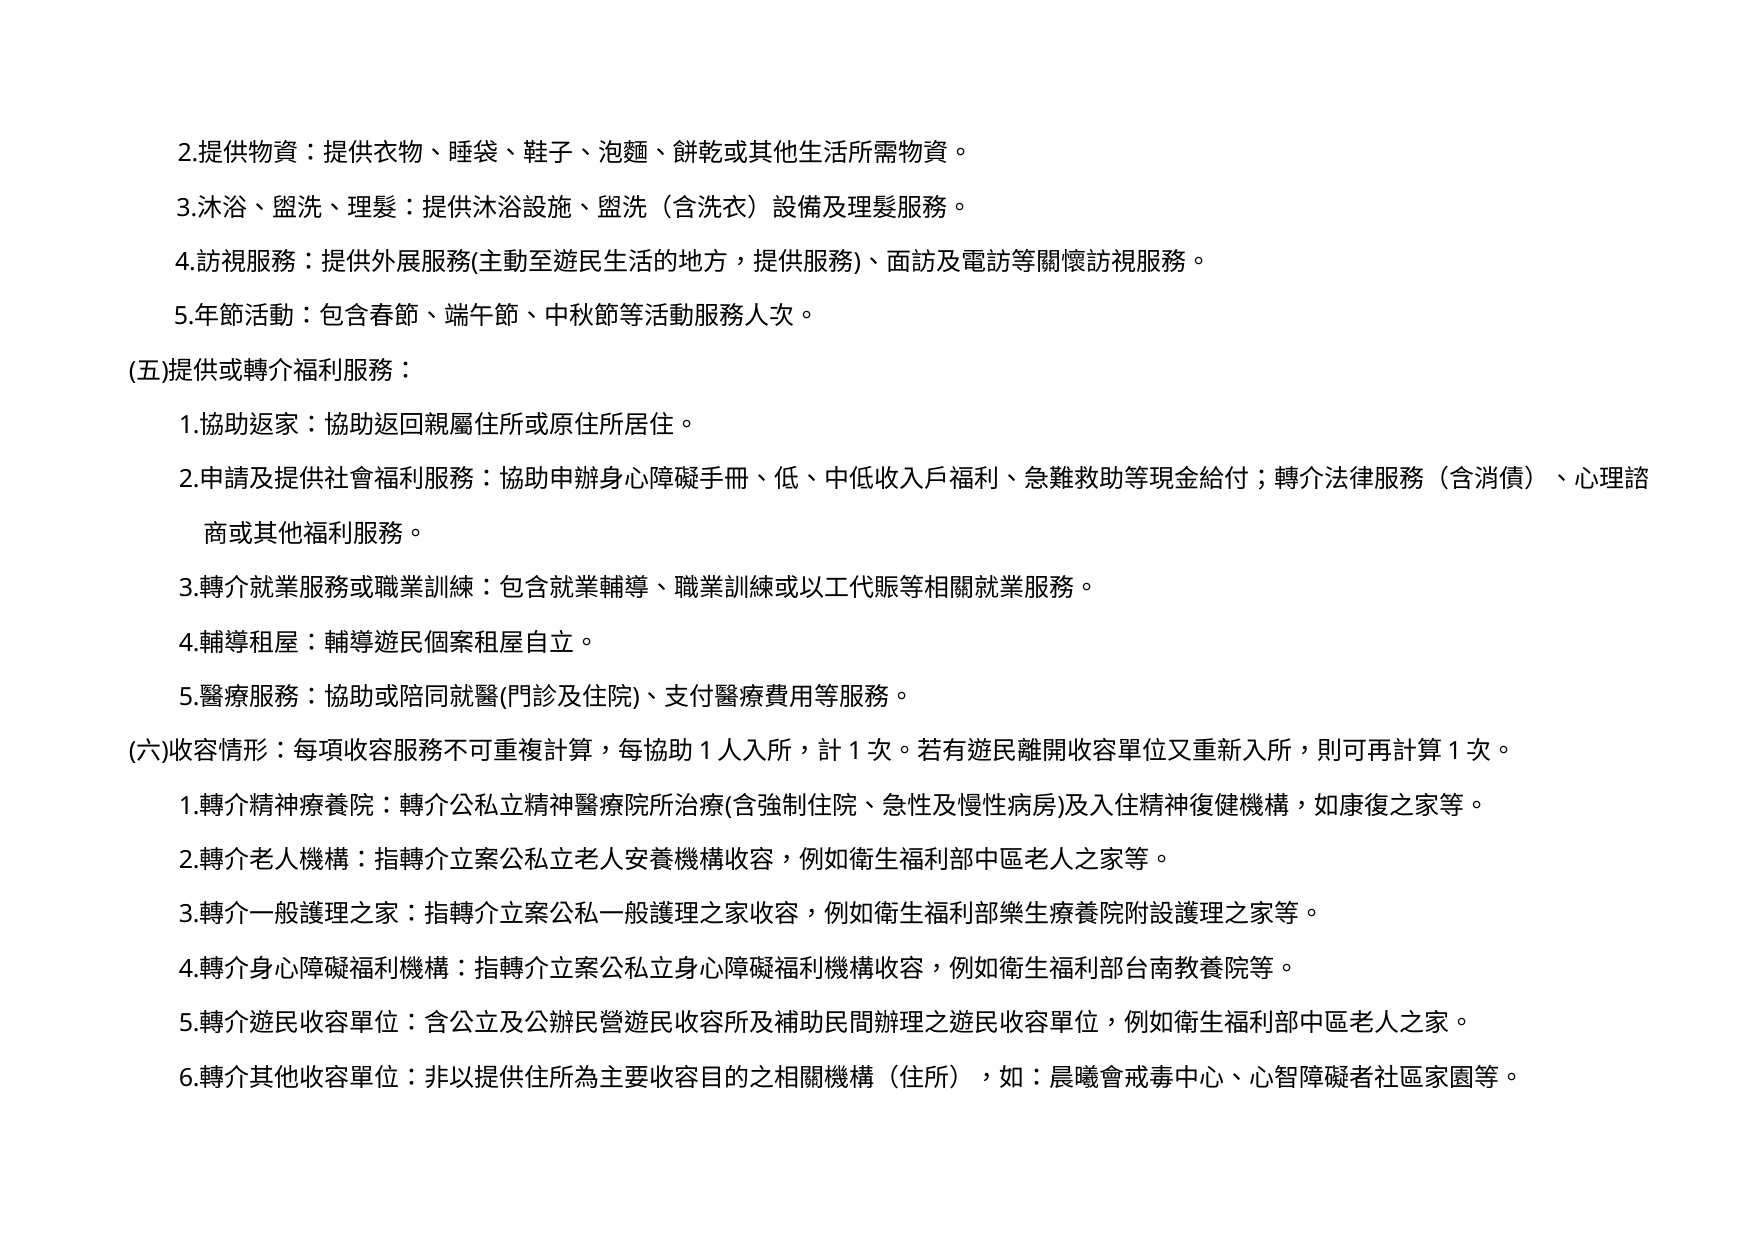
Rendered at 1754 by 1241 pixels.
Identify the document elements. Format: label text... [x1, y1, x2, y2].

text 4.輔導租屋：輔導遊民個案租屋自立。 [178, 622, 1660, 658]
text 1.轉介精神療養院：轉介公私立精神醫療院所治療(含強制住院、急性及慢性病房)及入住精神復健機構，如康復之家等。 [178, 785, 1660, 821]
text 3.轉介一般護理之家：指轉介立案公私一般護理之家收容，例如衛生福利部樂生療養院附設護理之家等。 [178, 894, 1660, 930]
text 6.轉介其他收容單位：非以提供住所為主要收容目的之相關機構（住所），如：晨曦會戒毒中心、心智障礙者社區家園等。 [178, 1057, 1660, 1093]
text 4.轉介身心障礙福利機構：指轉介立案公私立身心障礙福利機構收容，例如衛生福利部台南教養院等。 [178, 948, 1660, 984]
text 1.協助返家：協助返回親屬住所或原住所居住。 [178, 404, 1660, 441]
text (六)收容情形：每項收容服務不可重複計算，每協助1人入所，計1次。若有遊民離開收容單位又重新入所，則可再計算1次。 [128, 731, 1660, 767]
text 2.提供物資：提供衣物、睡袋、鞋子、泡麵、餅乾或其他生活所需物資。 [177, 133, 1660, 169]
text 2.申請及提供社會福利服務：協助申辦身心障礙手冊、低、中低收入戶福利、急難救助等現金給付；轉介法律服務（含消債）、心理諮商或其他福利服務。 [178, 459, 1660, 549]
text 5.年節活動：包含春節、端午節、中秋節等活動服務人次。 [173, 296, 1660, 332]
text 2.轉介老人機構：指轉介立案公私立老人安養機構收容，例如衛生福利部中區老人之家等。 [178, 839, 1660, 876]
text 4.訪視服務：提供外展服務(主動至遊民生活的地方，提供服務)、面訪及電訪等關懷訪視服務。 [175, 241, 1660, 278]
text (五)提供或轉介福利服務： [128, 350, 1660, 386]
text 5.醫療服務：協助或陪同就醫(門診及住院)、支付醫療費用等服務。 [178, 676, 1660, 713]
text 3.轉介就業服務或職業訓練：包含就業輔導、職業訓練或以工代賑等相關就業服務。 [178, 568, 1660, 604]
text 5.轉介遊民收容單位：含公立及公辦民營遊民收容所及補助民間辦理之遊民收容單位，例如衛生福利部中區老人之家。 [178, 1003, 1660, 1039]
text 3.沐浴、盥洗、理髮：提供沐浴設施、盥洗（含洗衣）設備及理髮服務。 [176, 187, 1660, 223]
